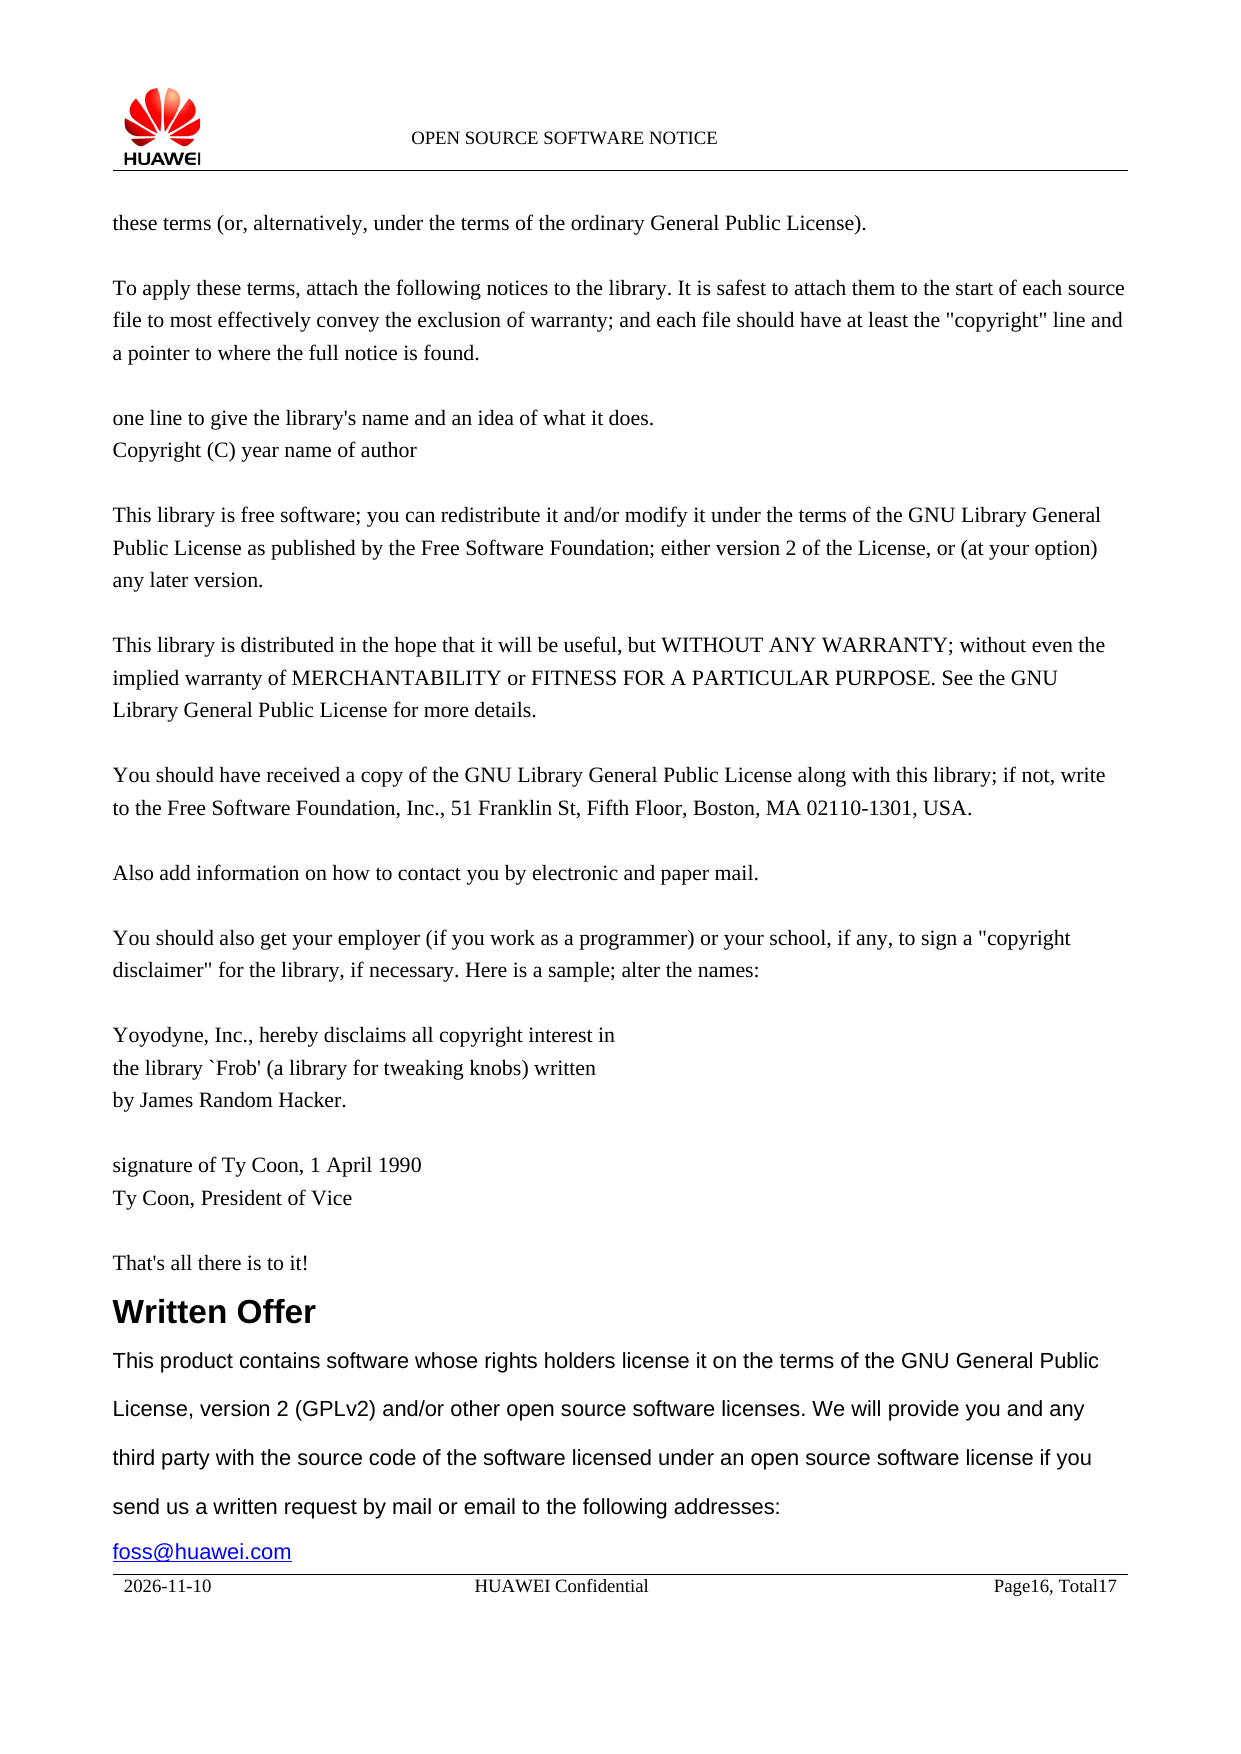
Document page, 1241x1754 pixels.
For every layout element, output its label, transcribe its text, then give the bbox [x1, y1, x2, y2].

text Written Offer [112, 1279, 1128, 1344]
text This product contains software whose rights holders license it on the terms of the GNU General Public License, version 2 (GPLv2) and/or other open source software licenses. We will provide you and any third party with the source code of the software licensed under an open source software license if you send us a written request by mail or email to the following addresses: [112, 1344, 1128, 1523]
text foss@huawei.com [112, 1535, 1128, 1568]
picture [124, 88, 201, 165]
